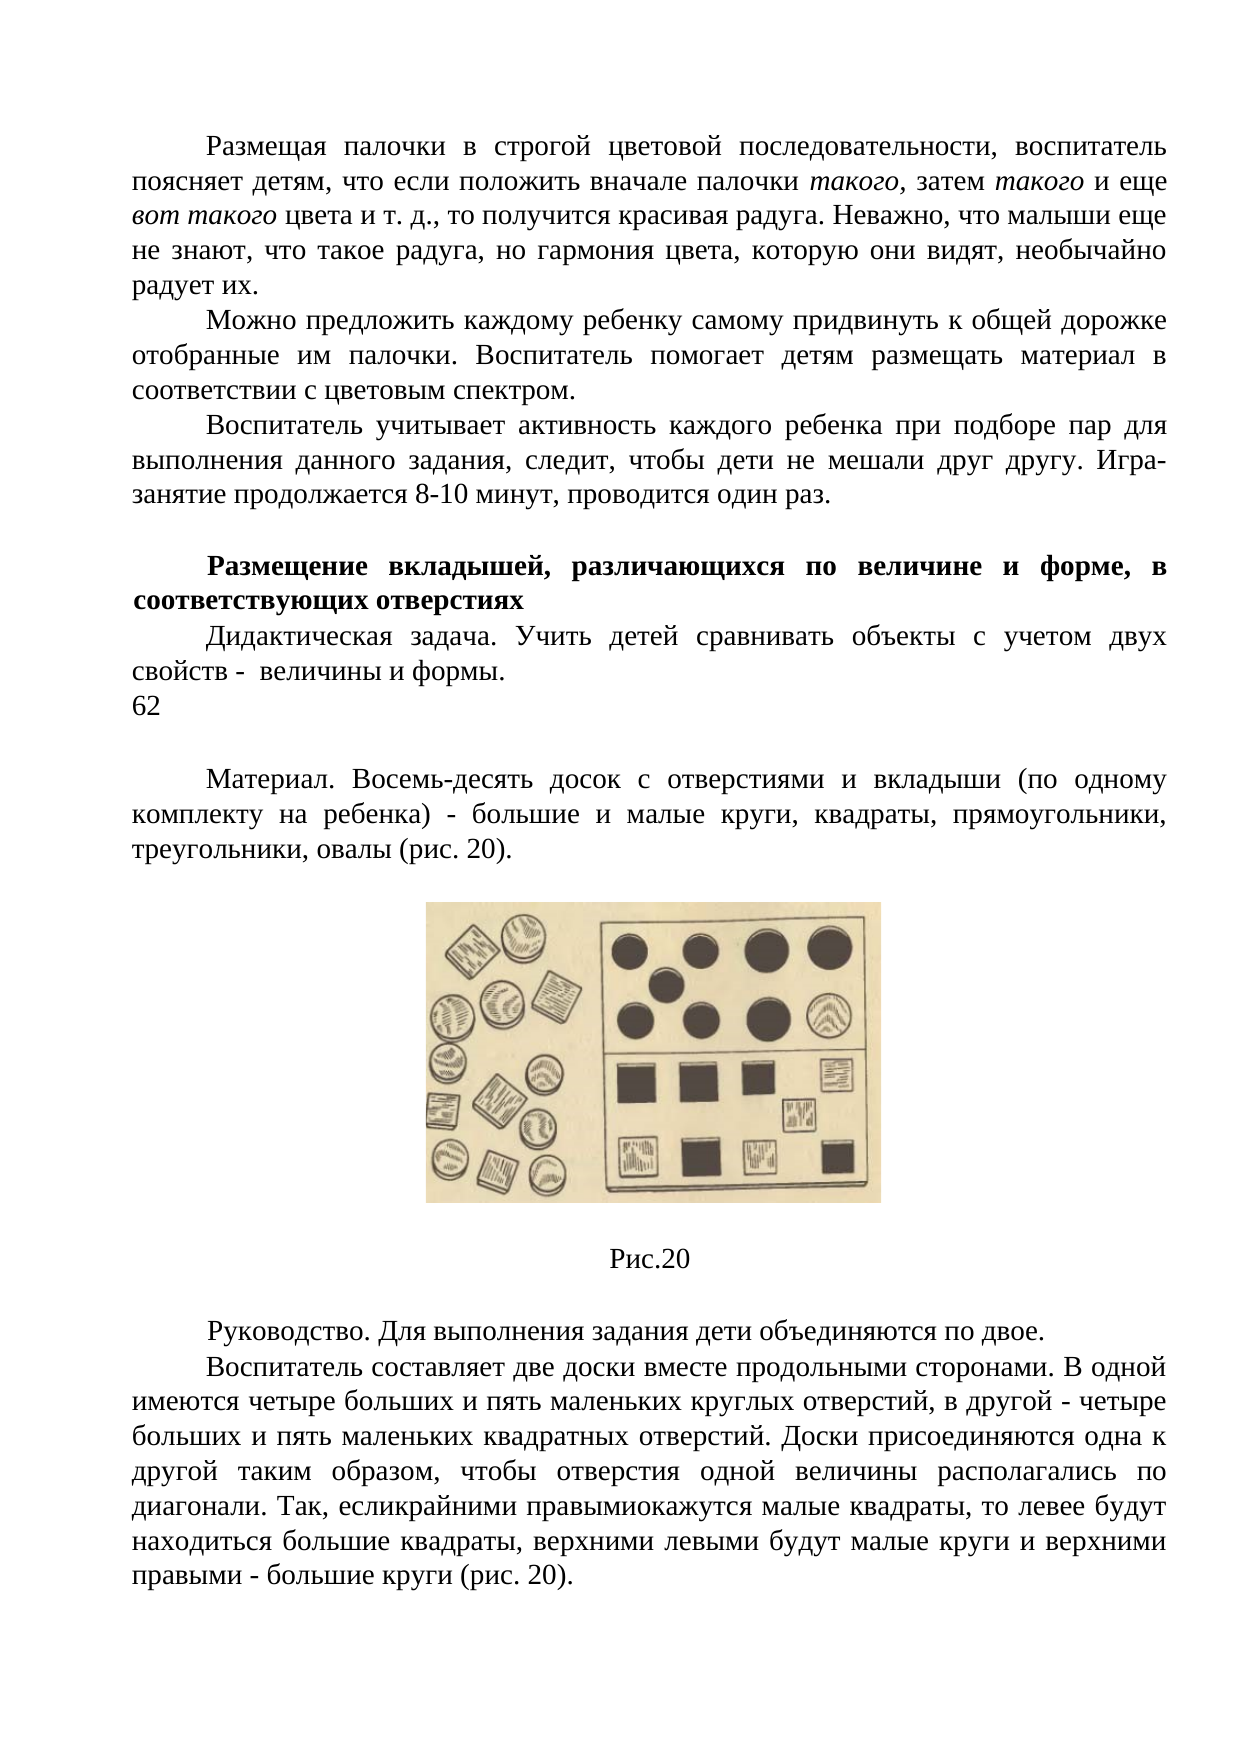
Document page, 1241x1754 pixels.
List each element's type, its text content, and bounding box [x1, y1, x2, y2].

text Воспитатель учитывает активность каждого ребенка при подборе пар для выполнения данного задания, следит, чтобы дети не мешали друг другу. Игра-занятие продолжается 8-10 минут, проводится один раз. [132, 407, 1168, 510]
text Воспитатель составляет две доски вместе продольными сторонами. В одной имеются четыре больших и пять маленьких круглых отверстий, в другой - четыре больших и пять маленьких квадратных отверстий. Доски присоединяются одна к другой таким образом, чтобы отверстия одной величины располагались по диагонали. Так, есликрайними правымиокажутся малые квадраты, то левее будут находиться большие квадраты, верхними левыми будут малые круги и верхними правыми - большие круги (рис. 20). [132, 1349, 1168, 1591]
subtitle Размещение вкладышей, различающихся по величине и форме, в соответствующих отверстиях [133, 548, 1168, 616]
text 62 [132, 688, 1174, 722]
text Можно предложить каждому ребенку самому придвинуть к общей дорожке отобранные им палочки. Воспитатель помогает детям размещать материал в соответствии с цветовым спектром. [132, 302, 1168, 405]
text Дидактическая задача. Учить детей сравнивать объекты с учетом двух свойств - величины и формы. [132, 618, 1168, 687]
text Размещая палочки в строгой цветовой последовательности, воспитатель поясняет детям, что если положить вначале палочки такого, затем такого и еще вот такого цвета и т. д., то получится красивая радуга. Неважно, что малыши еще не знают, что такое радуга, но гармония цвета, которую они видят, необычайно радует их. [132, 128, 1168, 301]
picture [425, 902, 882, 1203]
subtitle Рис.20 [229, 1241, 1070, 1275]
text Руководство. Для выполнения задания дети объединяются по двое. [207, 1313, 1168, 1347]
text Материал. Восемь-десять досок с отверстиями и вкладыши (по одному комплекту на ребенка) - большие и малые круги, квадраты, прямоугольники, треугольники, овалы (рис. 20). [132, 762, 1168, 865]
